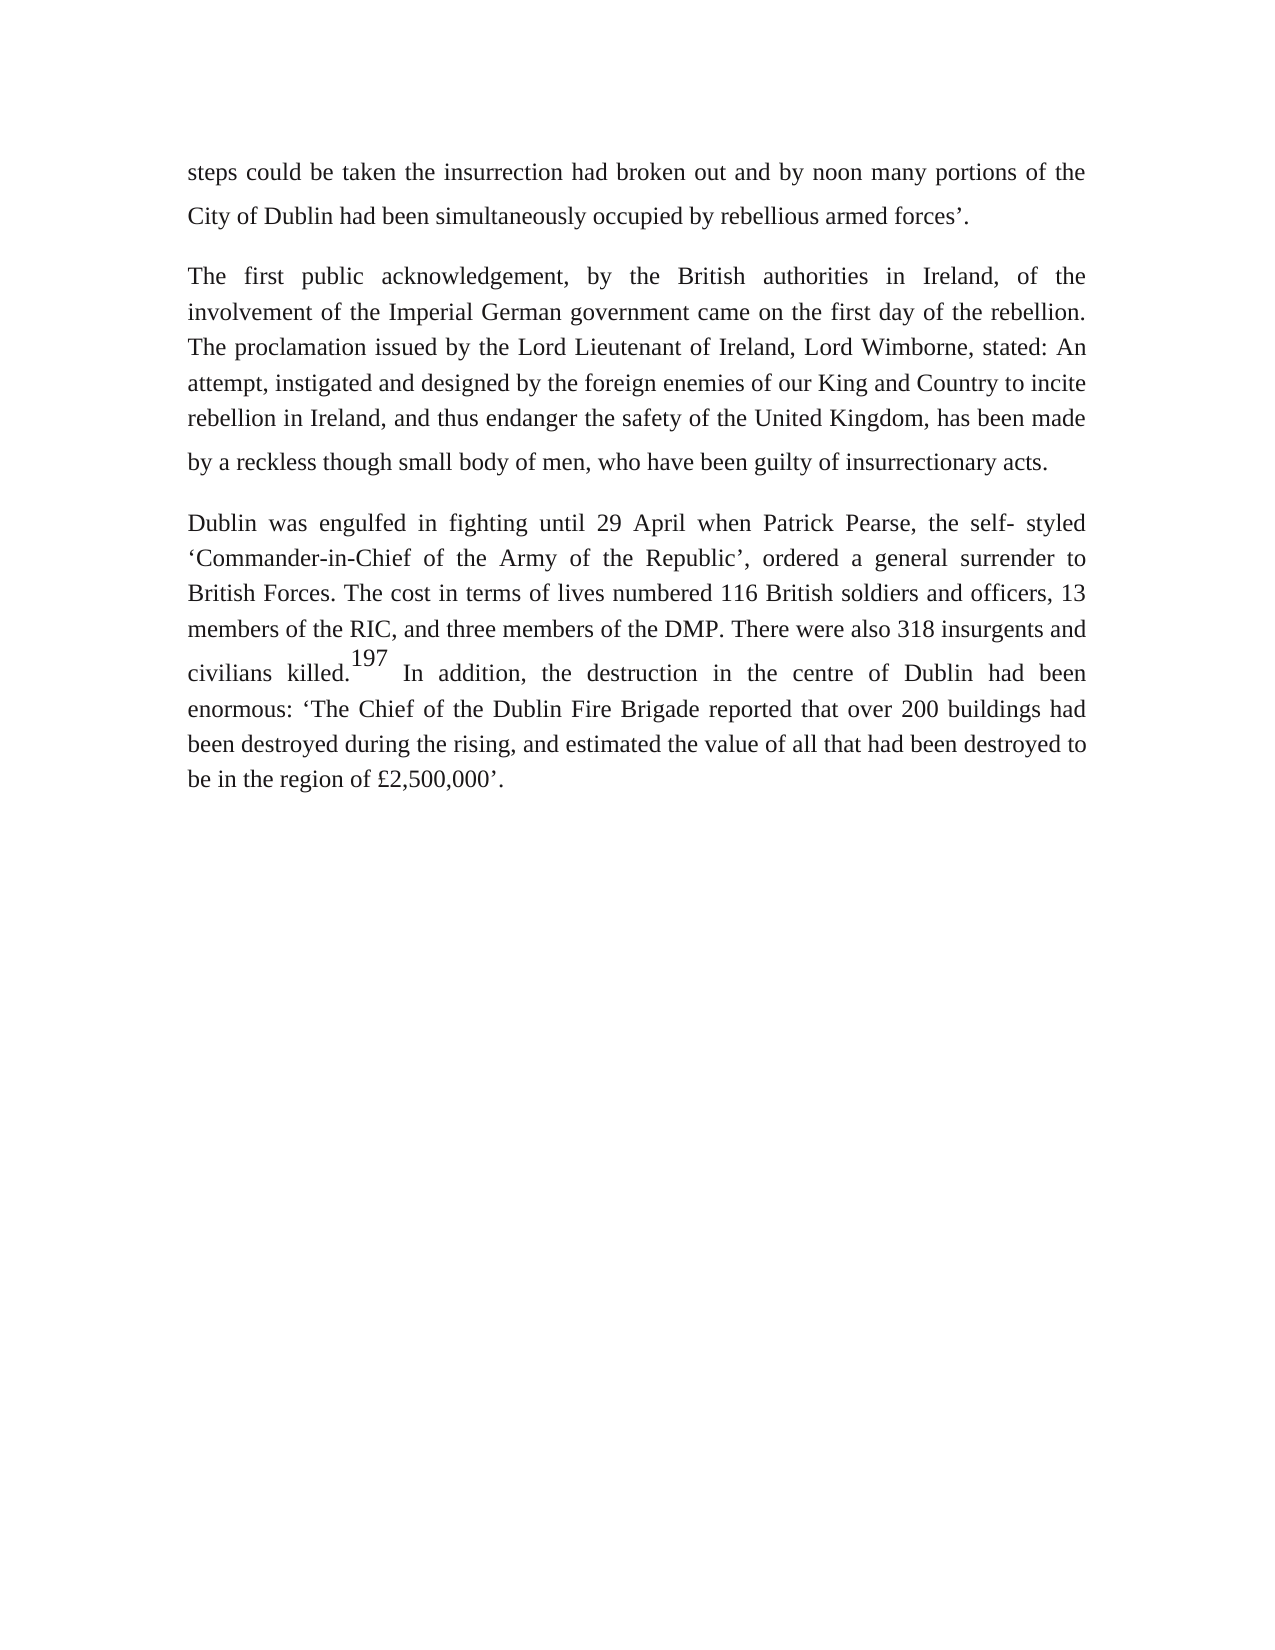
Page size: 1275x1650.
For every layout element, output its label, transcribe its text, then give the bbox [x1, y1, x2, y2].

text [187, 150, 1087, 230]
text Dublin was engulfed in fighting until 29 April when Patrick Pearse, the self- styled ‘Commander-in-Chief of the Army of the Republic’, ordered a general surrender to British Forces. The cost in terms of lives numbered 116 British soldiers and officers, 13 members of the RIC, and three members of the DMP. There were also 318 insurgents and civilians killed.197 In addition, the destruction in the centre of Dublin had been enormous: ‘The Chief of the Dublin Fire Brigade reported that over 200 buildings had been destroyed during the rising, and estimated the value of all that had been destroyed to be in the region of £2,500,000’. [187, 501, 1087, 793]
text The first public acknowledgement, by the British authorities in Ireland, of the involvement of the Imperial German government came on the first day of the rebellion. The proclamation issued by the Lord Lieutenant of Ireland, Lord Wimborne, stated: An attempt, instigated and designed by the foreign enemies of our King and Country to incite rebellion in Ireland, and thus endanger the safety of the United Kingdom, has been made by a reckless though small body of men, who have been guilty of insurrectionary acts. [187, 255, 1087, 476]
